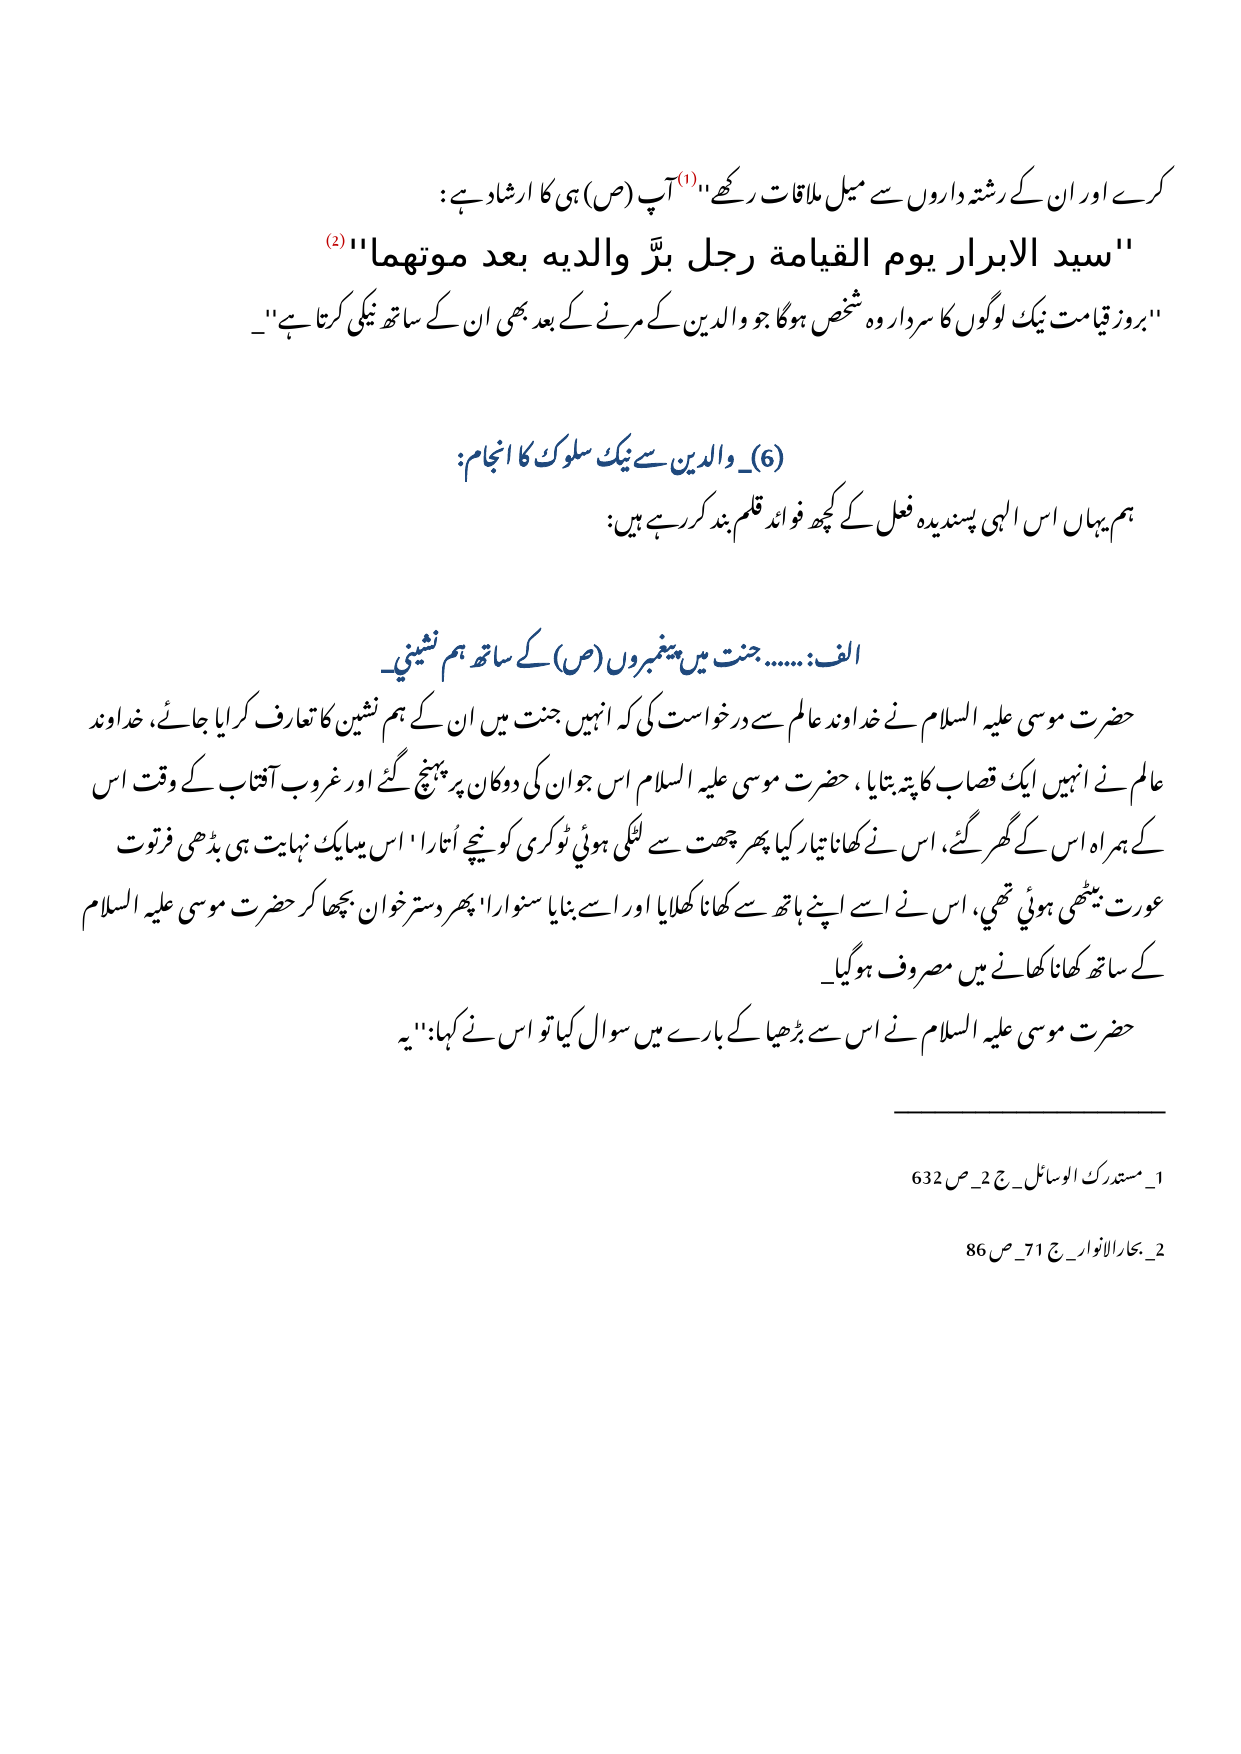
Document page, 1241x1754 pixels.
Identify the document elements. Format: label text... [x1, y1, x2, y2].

text حضرت موسى عليه السلام نے اس سے بڑھيا كے بارے ميں سوال كيا تو اس نے كہا:'' يہ [75, 994, 1165, 1056]
subtitle الف: ...... جنت ميں پيغمبروں (ص) كے ساتھ ہم نشيني_ [75, 619, 1165, 681]
text 1_ مستدرك الوسائل _ ج 2_ ص 632 [75, 1149, 1165, 1196]
text حضرت موسى عليه السلام نے خداوند عالم سے درخواست كى كہ انہيں جنت ميں ان كے ہم نشين كا تعارف كرايا جائے، خداوند عالم نے انہيں ايك قصاب كا پتہ بتايا ، حضرت موسى عليه السلام اس جوان كى دوكان پر پہنچ گئے اور غروب آفتاب كے وقت اس كے ہمراہ اس كے گھر گئے، اس نے كھانا تيار كيا پھر چھت سے لٹكى ہوئي ٹوكرى كو نيچے اُتارا ' اس ميںايك نہايت ہى بڈھى فرتوت عورت بيٹھى ہوئي تھي، اس نے اسے اپنے ہاتھ سے كھانا كھلايا اور اسے بنايا سنوارا' پھر دسترخوان بچھا كر حضرت موسى عليه السلام كے ساتھ كھانا كھانے ميں مصروف ہوگيا_ [75, 681, 1165, 994]
text ''سيد الابرار يوم القيامة رجل برَّ والديه بعد موتهما'' (2) ''بروز قيامت نيك لوگوں كا سردار وہ شخص ہوگا جو والدين كے مرنے كے بعد بھى ان كے ساتھ نيكى كرتا ہے''_ [75, 219, 1165, 344]
text ____________________ [75, 1056, 1165, 1124]
text ہم يہاں اس الہى پسنديدہ فعل كے كچھ فوائد قلم بند كررہے ہيں: [75, 481, 1165, 544]
text كرے اور ان كے رشتہ داروں سے ميل ملاقات ركھے''(1) آپ (ص) ہى كا ارشاد ہے : [75, 94, 1165, 219]
subtitle (6)_ والدين سے نيك سلوك كا انجام: [75, 419, 1165, 481]
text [75, 1221, 1165, 1268]
